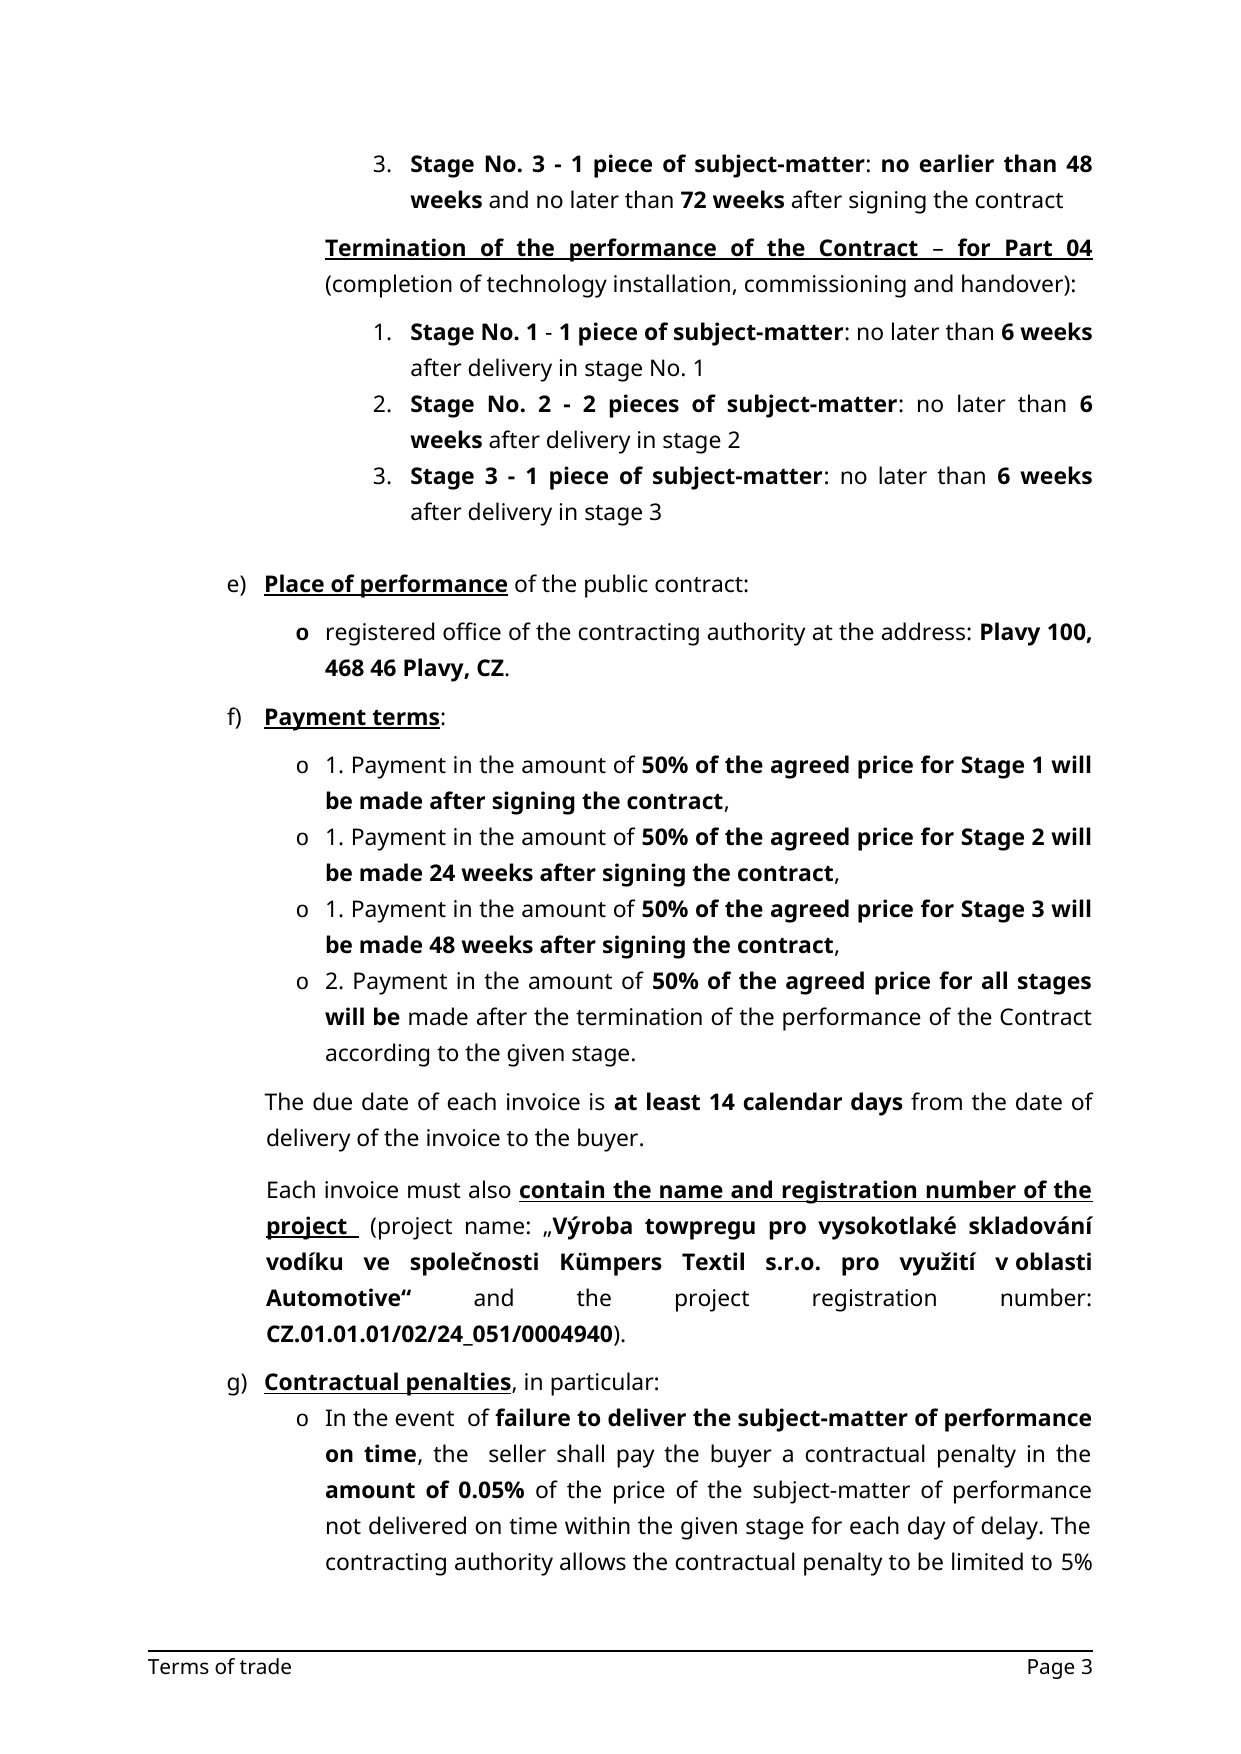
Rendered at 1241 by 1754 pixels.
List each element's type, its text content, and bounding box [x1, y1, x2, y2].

text Termination of the performance of the Contract – for Part 04 (completion of technology installation, commissioning and handover): [325, 232, 1093, 258]
list 1. Payment in the amount of 50% of the agreed price for Stage 1 will be made after signing the contract, [295, 749, 1093, 817]
list Stage No. 1 - 1 piece of subject-matter: no later than 6 weeks after delivery in stage No. 1 [373, 316, 1093, 383]
text Termination of the performance of the Contract – for Part 04 (completion of technology installation, commissioning and handover): [325, 260, 1093, 299]
text Each invoice must also contain the name and registration number of the project (project name: „Výroba towpregu pro vysokotlaké skladování vodíku ve společnosti Kümpers Textil s.r.o. pro využití v oblasti Automotive“ and the project registration number: CZ.01.01.01/02/24_051/0004940). [266, 1174, 1093, 1349]
list Place of performance of the public contract: [226, 568, 1093, 599]
list 1. Payment in the amount of 50% of the agreed price for Stage 2 will be made 24 weeks after signing the contract, [295, 821, 1093, 888]
list Stage 3 - 1 piece of subject-matter: no later than 6 weeks after delivery in stage 3 [373, 460, 1093, 527]
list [295, 1402, 1093, 1577]
list Stage No. 3 - 1 piece of subject-matter: no earlier than 48 weeks and no later than 72 weeks after signing the contract [373, 148, 1093, 215]
text The due date of each invoice is at least 14 calendar days from the date of delivery of the invoice to the buyer. [264, 1086, 1093, 1153]
list Stage No. 2 - 2 pieces of subject-matter: no later than 6 weeks after delivery in stage 2 [373, 388, 1093, 455]
list 2. Payment in the amount of 50% of the agreed price for all stages will be made after the termination of the performance of the Contract according to the given stage. [295, 965, 1093, 1068]
list Contractual penalties, in particular: [226, 1366, 1093, 1398]
list Payment terms: [227, 701, 1093, 732]
list 1. Payment in the amount of 50% of the agreed price for Stage 3 will be made 48 weeks after signing the contract, [295, 893, 1093, 961]
list registered office of the contracting authority at the address: Plavy 100, 468 46 Plavy, CZ. [295, 616, 1093, 684]
